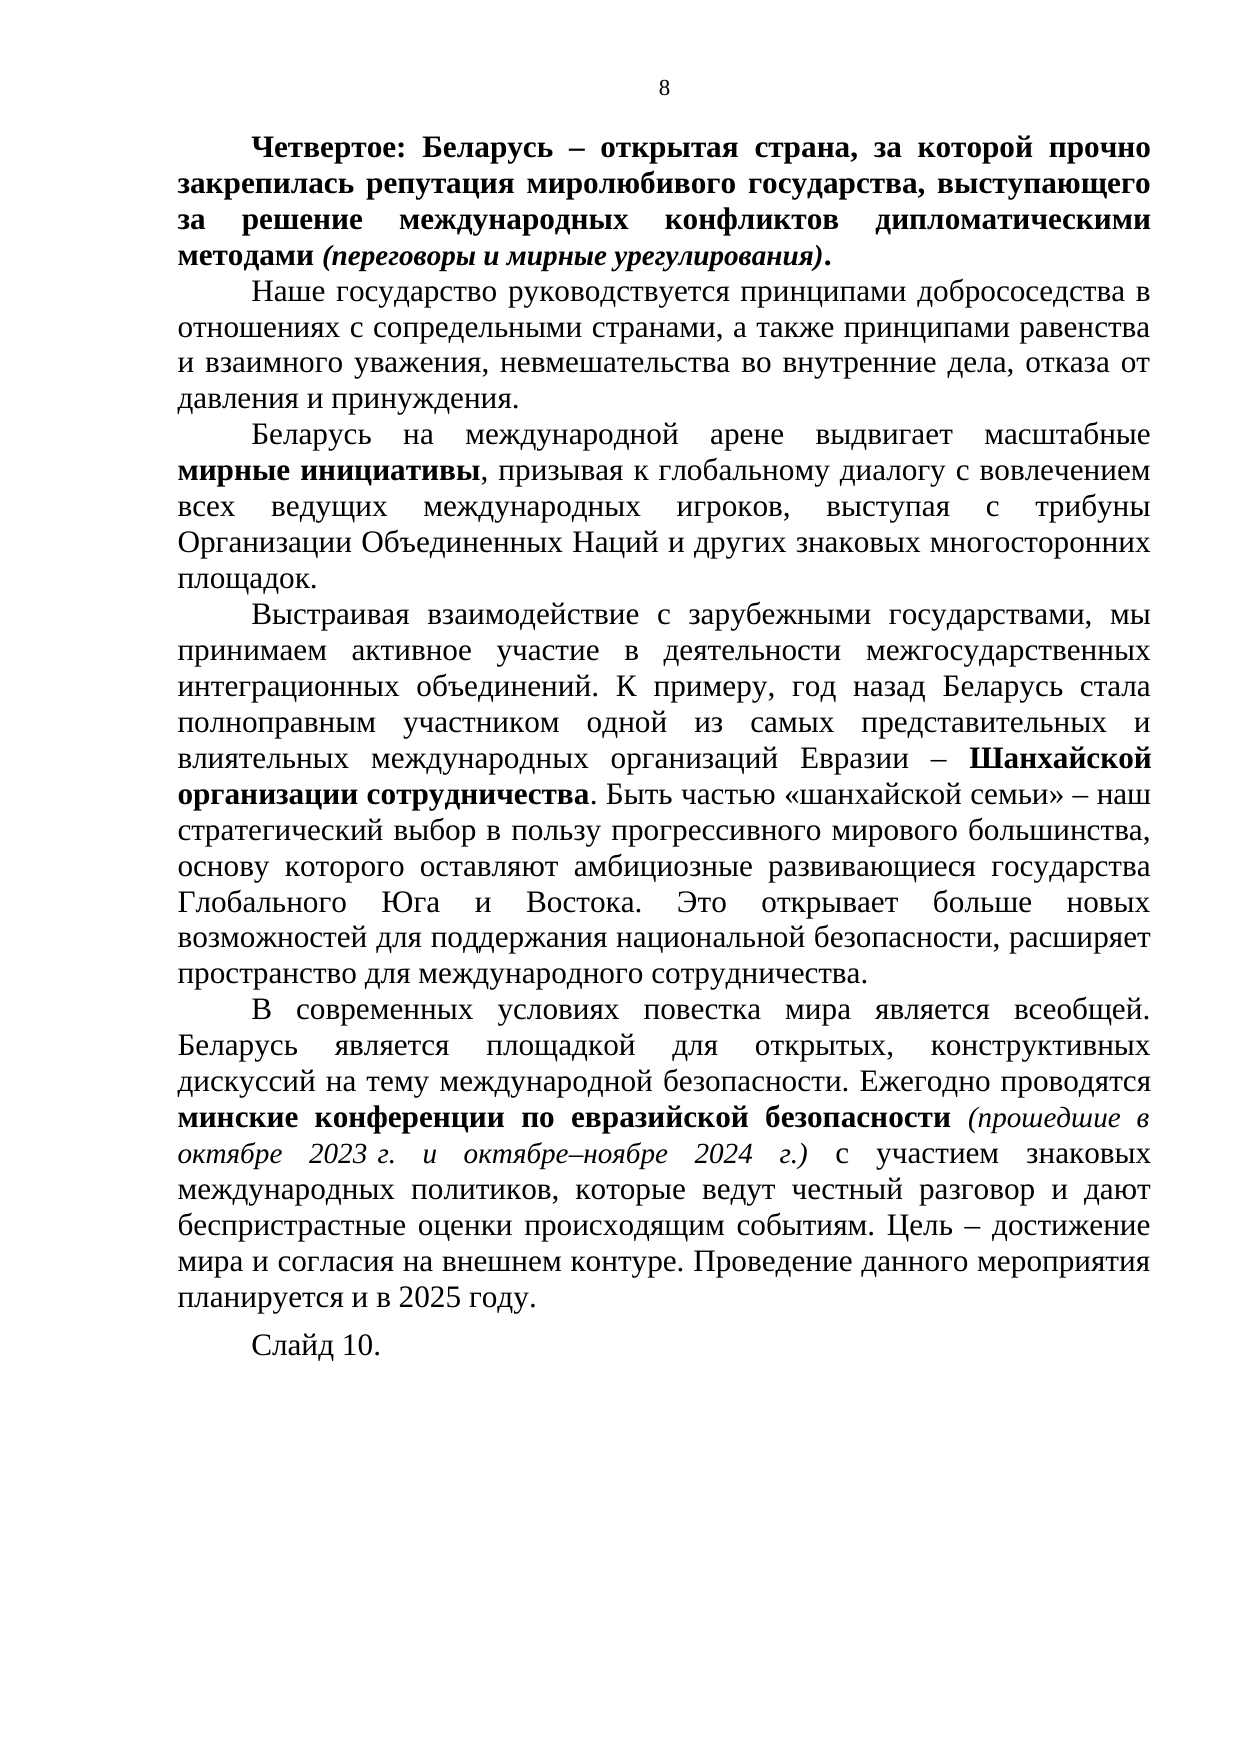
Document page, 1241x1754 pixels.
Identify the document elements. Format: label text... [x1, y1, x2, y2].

text Слайд 10. [177, 1327, 1152, 1362]
text Наше государство руководствуется принципами добрососедства в отношениях с сопредельными странами, а также принципами равенства и взаимного уважения, невмешательства во внутренние дела, отказа от давления и принуждения. [177, 272, 1152, 416]
text Четвертое: Беларусь – открытая страна, за которой прочно закрепилась репутация миролюбивого государства, выступающего за решение международных конфликтов дипломатическими методами (переговоры и мирные урегулирования). [177, 128, 1152, 272]
text В современных условиях повестка мира является всеобщей. Беларусь является площадкой для открытых, конструктивных дискуссий на тему международной безопасности. Ежегодно проводятся минские конференции по евразийской безопасности (прошедшие в октябре 2023 г. и октябре–ноябре 2024 г.) с участием знаковых международных политиков, которые ведут честный разговор и дают беспристрастные оценки происходящим событиям. Цель – достижение мира и согласия на внешнем контуре. Проведение данного мероприятия планируется и в 2025 году. [177, 991, 1152, 1314]
text Беларусь на международной арене выдвигает масштабные мирные инициативы, призывая к глобальному диалогу с вовлечением всех ведущих международных игроков, выступая с трибуны Организации Объединенных Наций и других знаковых многосторонних площадок. [177, 416, 1152, 595]
text Выстраивая взаимодействие с зарубежными государствами, мы принимаем активное участие в деятельности межгосударственных интеграционных объединений. К примеру, год назад Беларусь стала полноправным участником одной из самых представительных и влиятельных международных организаций Евразии – Шанхайской организации сотрудничества. Быть частью «шанхайской семьи» – наш стратегический выбор в пользу прогрессивного мирового большинства, основу которого оставляют амбициозные развивающиеся государства Глобального Юга и Востока. Это открывает больше новых возможностей для поддержания национальной безопасности, расширяет пространство для международного сотрудничества. [177, 595, 1152, 991]
